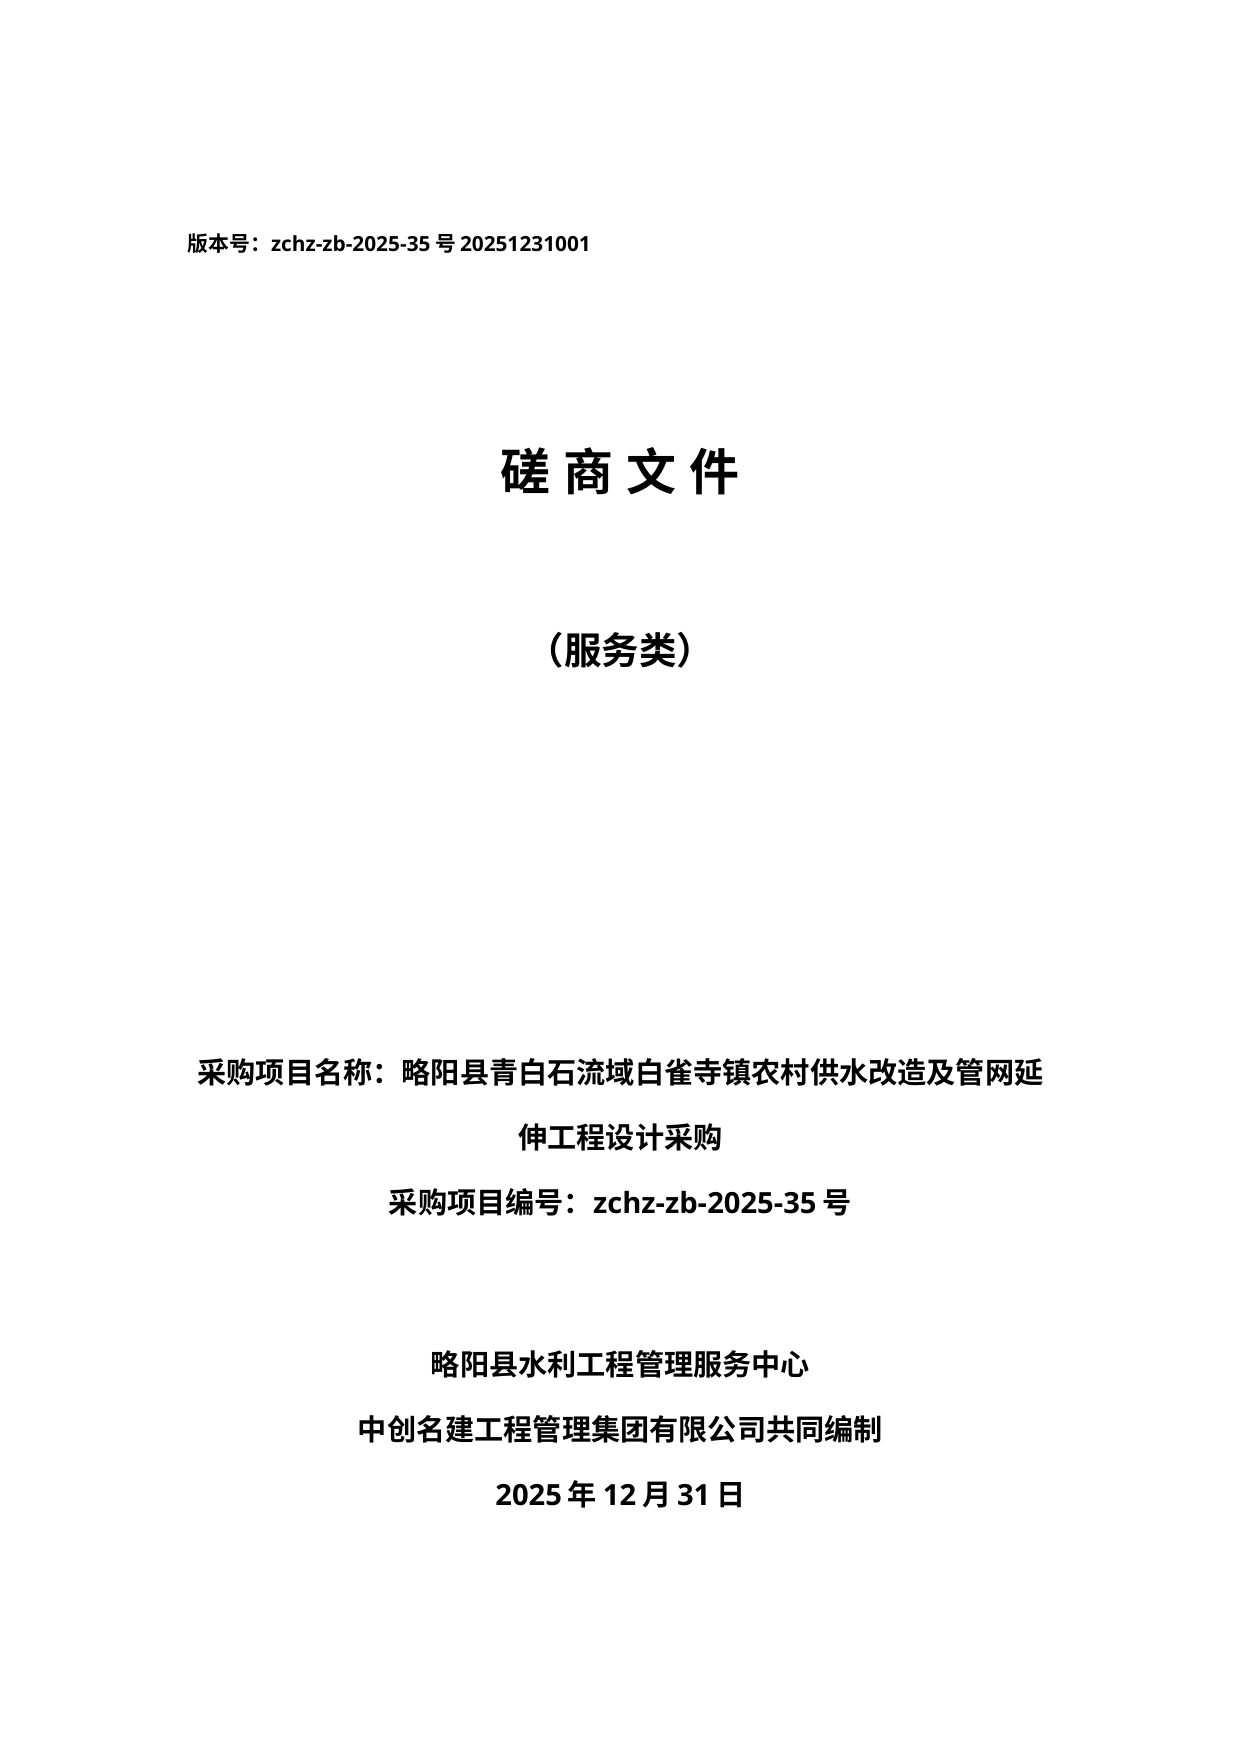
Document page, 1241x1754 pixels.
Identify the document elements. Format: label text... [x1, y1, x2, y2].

text 采购项目编号：zchz-zb-2025-35号 [187, 1169, 1053, 1332]
text 采购项目名称：略阳县青白石流域白雀寺镇农村供水改造及管网延伸工程设计采购 [187, 1039, 1053, 1169]
text 2025年12月31日 [187, 1462, 1053, 1527]
text 磋 商 文 件 [187, 422, 1053, 617]
text （服务类） [187, 617, 1053, 1039]
text 略阳县水利工程管理服务中心 [187, 1332, 1053, 1397]
text 版本号：zchz-zb-2025-35号20251231001 [187, 227, 1053, 422]
text 中创名建工程管理集团有限公司共同编制 [187, 1397, 1053, 1462]
